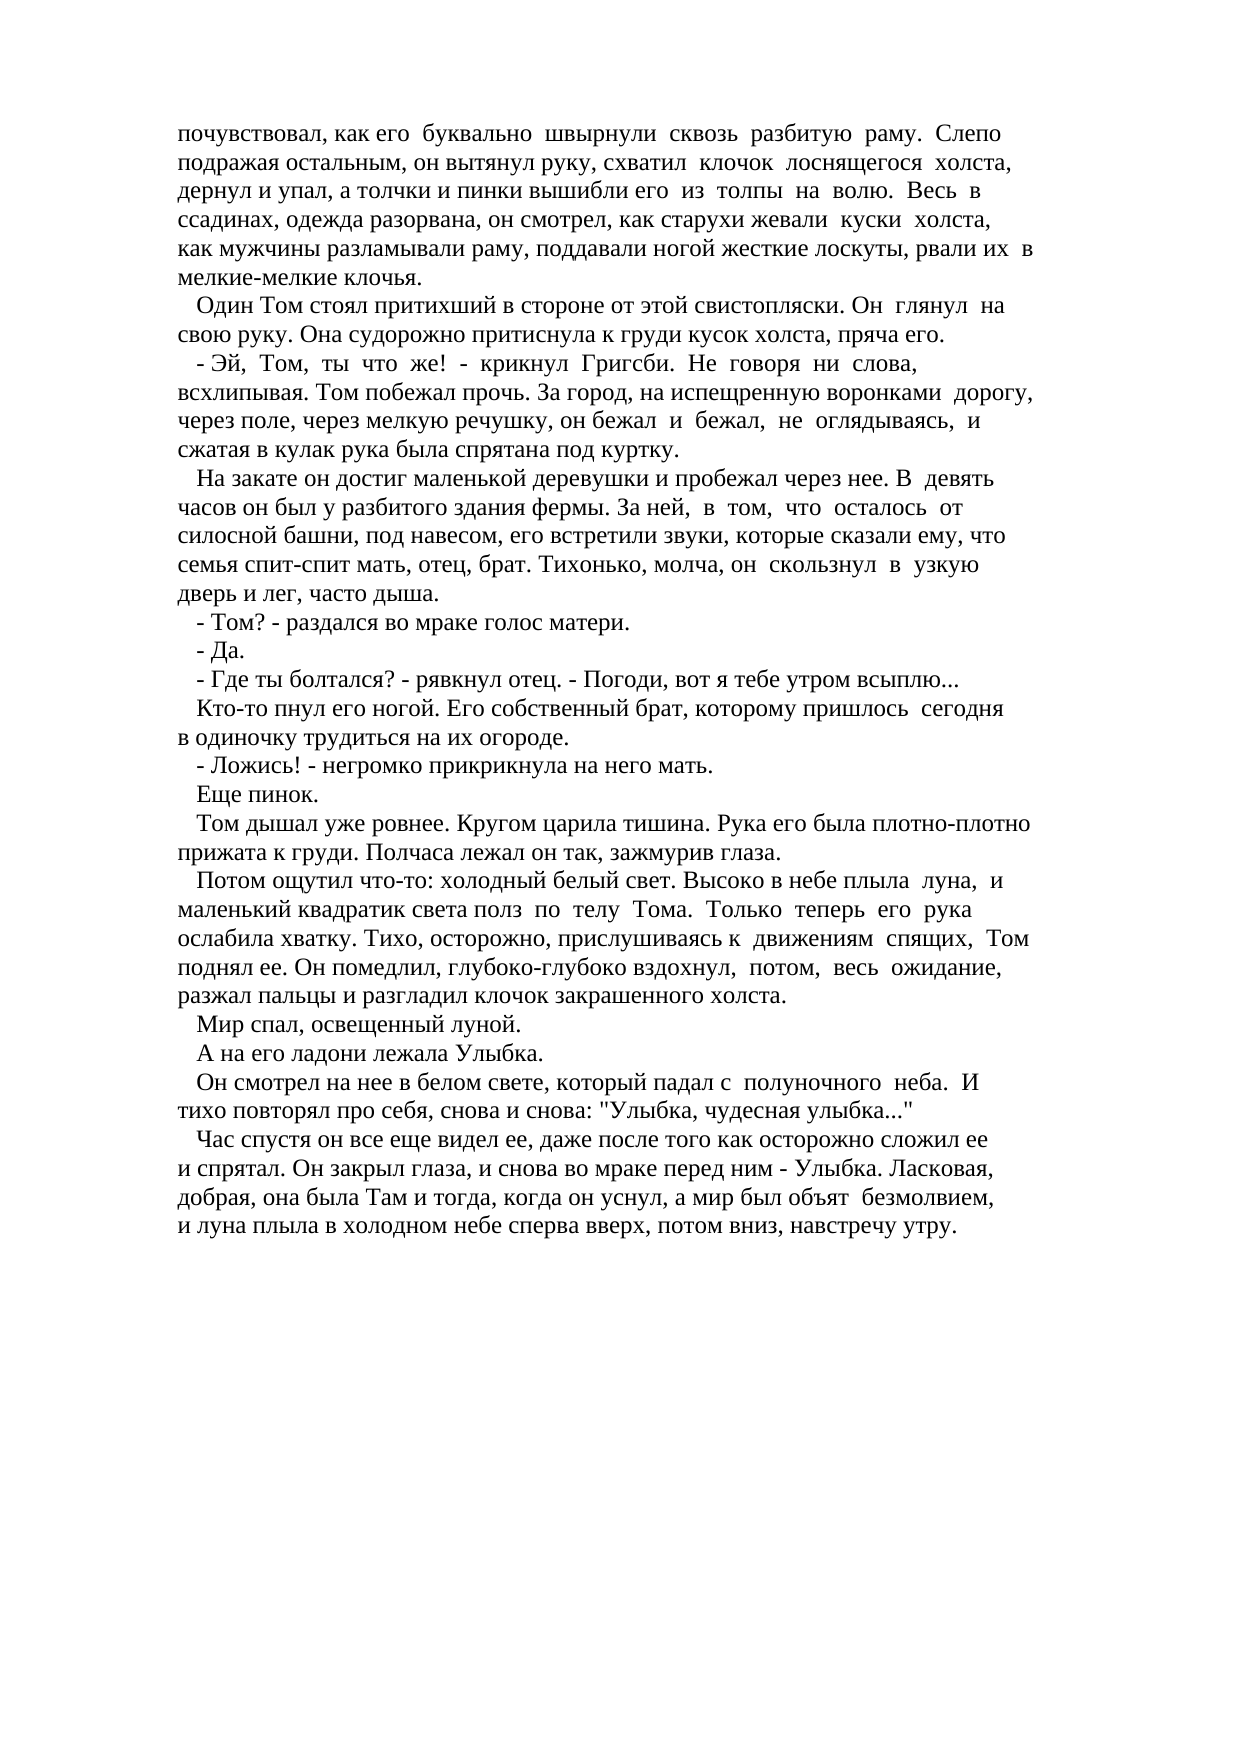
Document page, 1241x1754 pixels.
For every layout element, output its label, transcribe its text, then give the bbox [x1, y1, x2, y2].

text через поле, через мелкую речушку, он бежал и бежал, не оглядываясь, и [177, 406, 1152, 434]
text Один Том стоял притихший в стороне от этой свистопляски. Он глянул на [177, 291, 1152, 319]
text поднял ее. Он помедлил, глубоко-глубоко вздохнул, потом, весь ожидание, [177, 952, 1152, 981]
text и луна плыла в холодном небе сперва вверх, потом вниз, навстречу утру. [177, 1211, 1152, 1239]
text - Где ты болтался? - рявкнул отец. - Погоди, вот я тебе утром всыплю... [177, 664, 1152, 693]
text - Ложись! - негромко прикрикнула на него мать. [177, 751, 1152, 779]
text А на его ладони лежала Улыбка. [177, 1038, 1152, 1067]
text мелкие-мелкие клочья. [177, 262, 1152, 291]
text в одиночку трудиться на их огороде. [177, 722, 1152, 751]
text почувствовал, как его буквально швырнули сквозь разбитую раму. Слепо [177, 118, 1152, 147]
text Он смотрел на нее в белом свете, который падал с полуночного неба. И [177, 1067, 1152, 1096]
text как мужчины разламывали раму, поддавали ногой жесткие лоскуты, рвали их в [177, 233, 1152, 262]
text Еще пинок. [177, 779, 1152, 808]
text дернул и упал, а толчки и пинки вышибли его из толпы на волю. Весь в [177, 176, 1152, 204]
text маленький квадратик света полз по телу Тома. Только теперь его рука [177, 894, 1152, 923]
text свою руку. Она судорожно притиснула к груди кусок холста, пряча его. [177, 319, 1152, 348]
text - Да. [177, 636, 1152, 664]
text Том дышал уже ровнее. Кругом царила тишина. Рука его была плотно-плотно [177, 808, 1152, 837]
text Мир спал, освещенный луной. [177, 1009, 1152, 1038]
text дверь и лег, часто дыша. [177, 578, 1152, 607]
text ссадинах, одежда разорвана, он смотрел, как старухи жевали куски холста, [177, 204, 1152, 233]
text часов он был у разбитого здания фермы. За ней, в том, что осталось от [177, 492, 1152, 521]
text прижата к груди. Полчаса лежал он так, зажмурив глаза. [177, 837, 1152, 866]
text - Том? - раздался во мраке голос матери. [177, 607, 1152, 636]
text добрая, она была Там и тогда, когда он уснул, а мир был объят безмолвием, [177, 1182, 1152, 1211]
text Кто-то пнул его ногой. Его собственный брат, которому пришлось сегодня [177, 693, 1152, 722]
text Час спустя он все еще видел ее, даже после того как осторожно сложил ее [177, 1124, 1152, 1153]
text тихо повторял про себя, снова и снова: "Улыбка, чудесная улыбка..." [177, 1096, 1152, 1124]
text разжал пальцы и разгладил клочок закрашенного холста. [177, 981, 1152, 1009]
text всхлипывая. Том побежал прочь. За город, на испещренную воронками дорогу, [177, 377, 1152, 406]
text На закате он достиг маленькой деревушки и пробежал через нее. В девять [177, 463, 1152, 492]
text - Эй, Том, ты что же! - крикнул Григсби. Не говоря ни слова, [177, 348, 1152, 377]
text Потом ощутил что-то: холодный белый свет. Высоко в небе плыла луна, и [177, 866, 1152, 894]
text подражая остальным, он вытянул руку, схватил клочок лоснящегося холста, [177, 147, 1152, 176]
text ослабила хватку. Тихо, осторожно, прислушиваясь к движениям спящих, Том [177, 923, 1152, 952]
text силосной башни, под навесом, его встретили звуки, которые сказали ему, что [177, 521, 1152, 549]
text семья спит-спит мать, отец, брат. Тихонько, молча, он скользнул в узкую [177, 549, 1152, 578]
text и спрятал. Он закрыл глаза, и снова во мраке перед ним - Улыбка. Ласковая, [177, 1153, 1152, 1182]
text сжатая в кулак рука была спрятана под куртку. [177, 434, 1152, 463]
